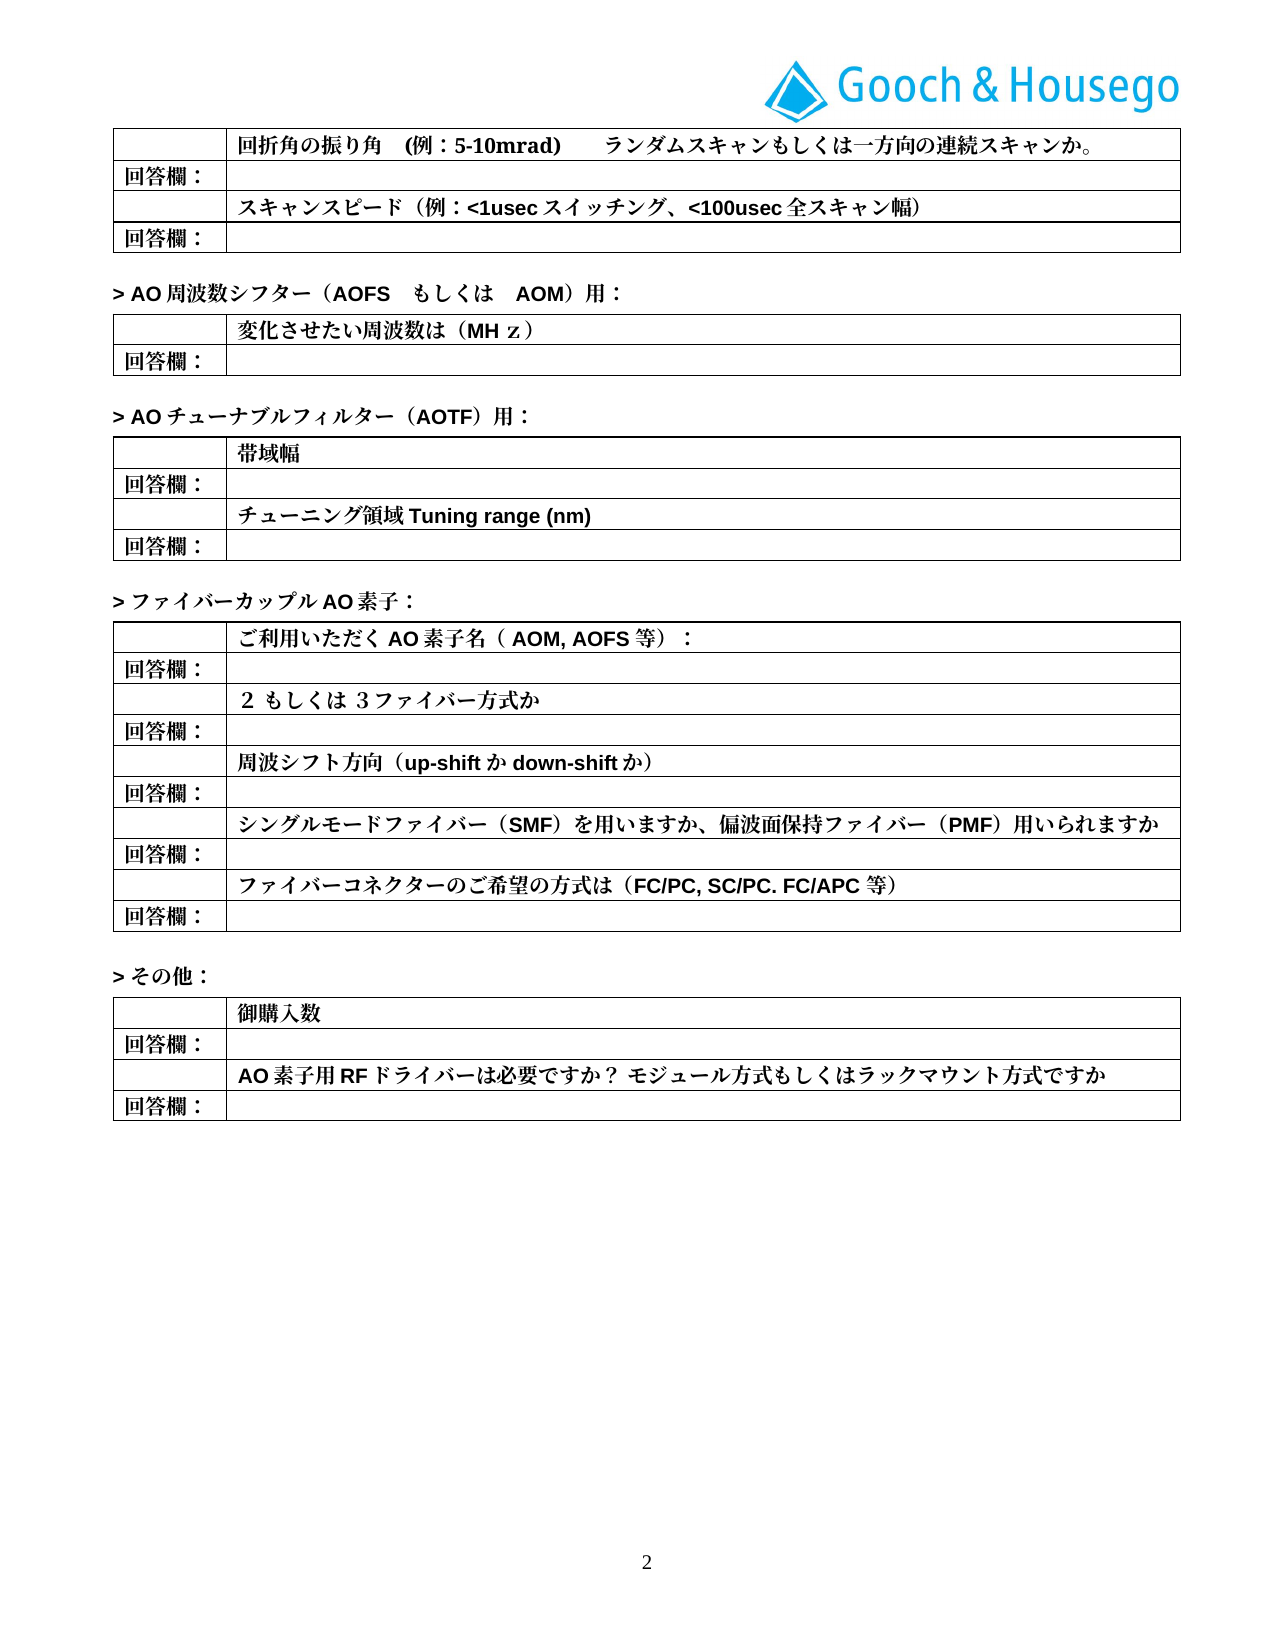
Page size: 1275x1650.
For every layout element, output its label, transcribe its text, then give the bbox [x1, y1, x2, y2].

table_cell [227, 1091, 1180, 1120]
table_header 御購入数 [227, 998, 1180, 1028]
text > その他： [112, 961, 1181, 990]
table_cell 回答欄： [114, 839, 226, 869]
table_cell [227, 715, 1180, 745]
table_cell チューニング領域Tuning range (nm) [227, 499, 1180, 529]
table_cell [227, 1029, 1180, 1058]
table_header [114, 315, 226, 344]
table_cell [114, 1060, 226, 1089]
text > ファイバーカップルAO素子： [112, 585, 1181, 615]
table_header [114, 129, 226, 159]
table_cell [227, 777, 1180, 807]
table_header 帯域幅 [227, 438, 1180, 467]
table_cell ファイバーコネクターのご希望の方式は（FC/PC, SC/PC. FC/APC 等） [227, 870, 1180, 900]
table_cell 回答欄： [114, 161, 226, 190]
table_header 回折角の振り角 (例：5-10mrad) ランダムスキャンもしくは一方向の連続スキャンか。 [227, 129, 1180, 159]
text > AOチューナブルフィルター（AOTF）用： [112, 400, 1181, 430]
table_cell 回答欄： [114, 1029, 226, 1058]
table_cell 周波シフト方向（up-shift か down-shiftか） [227, 746, 1180, 776]
table_cell [227, 223, 1180, 252]
table_cell [114, 684, 226, 714]
table_cell 回答欄： [114, 469, 226, 498]
table_cell 回答欄： [114, 1091, 226, 1120]
table_cell [227, 901, 1180, 931]
table_cell 回答欄： [114, 345, 226, 375]
table_header [114, 438, 226, 467]
table_cell [114, 746, 226, 776]
table_header 変化させたい周波数は（MHｚ） [227, 315, 1180, 344]
table_cell [227, 653, 1180, 683]
table_cell 回答欄： [114, 223, 226, 252]
table_cell ２ もしくは ３ファイバー方式か [227, 684, 1180, 714]
table_cell 回答欄： [114, 715, 226, 745]
text > AO周波数シフター（AOFS もしくは AOM）用： [112, 277, 1181, 307]
table_cell [227, 530, 1180, 560]
table_cell [227, 345, 1180, 375]
table_cell [114, 870, 226, 900]
table_cell 回答欄： [114, 653, 226, 683]
table_cell [227, 161, 1180, 190]
table_cell シングルモードファイバー（SMF）を用いますか、偏波面保持ファイバー（PMF）用いられますか [227, 808, 1180, 838]
table_cell [227, 469, 1180, 498]
table_header [114, 998, 226, 1028]
table_header [114, 623, 226, 652]
table_cell 回答欄： [114, 530, 226, 560]
table_header ご利用いただくAO素子名（ AOM, AOFS 等）： [227, 623, 1180, 652]
table_cell [114, 499, 226, 529]
table_cell スキャンスピード（例：<1usecスイッチング、<100usec全スキャン幅） [227, 191, 1180, 221]
table_cell [114, 808, 226, 838]
table_cell 回答欄： [114, 777, 226, 807]
table_cell 回答欄： [114, 901, 226, 931]
table_cell AO素子用RFドライバーは必要ですか？ モジュール方式もしくはラックマウント方式ですか [227, 1060, 1180, 1089]
table_cell [114, 191, 226, 221]
picture [759, 56, 1182, 129]
table_cell [227, 839, 1180, 869]
